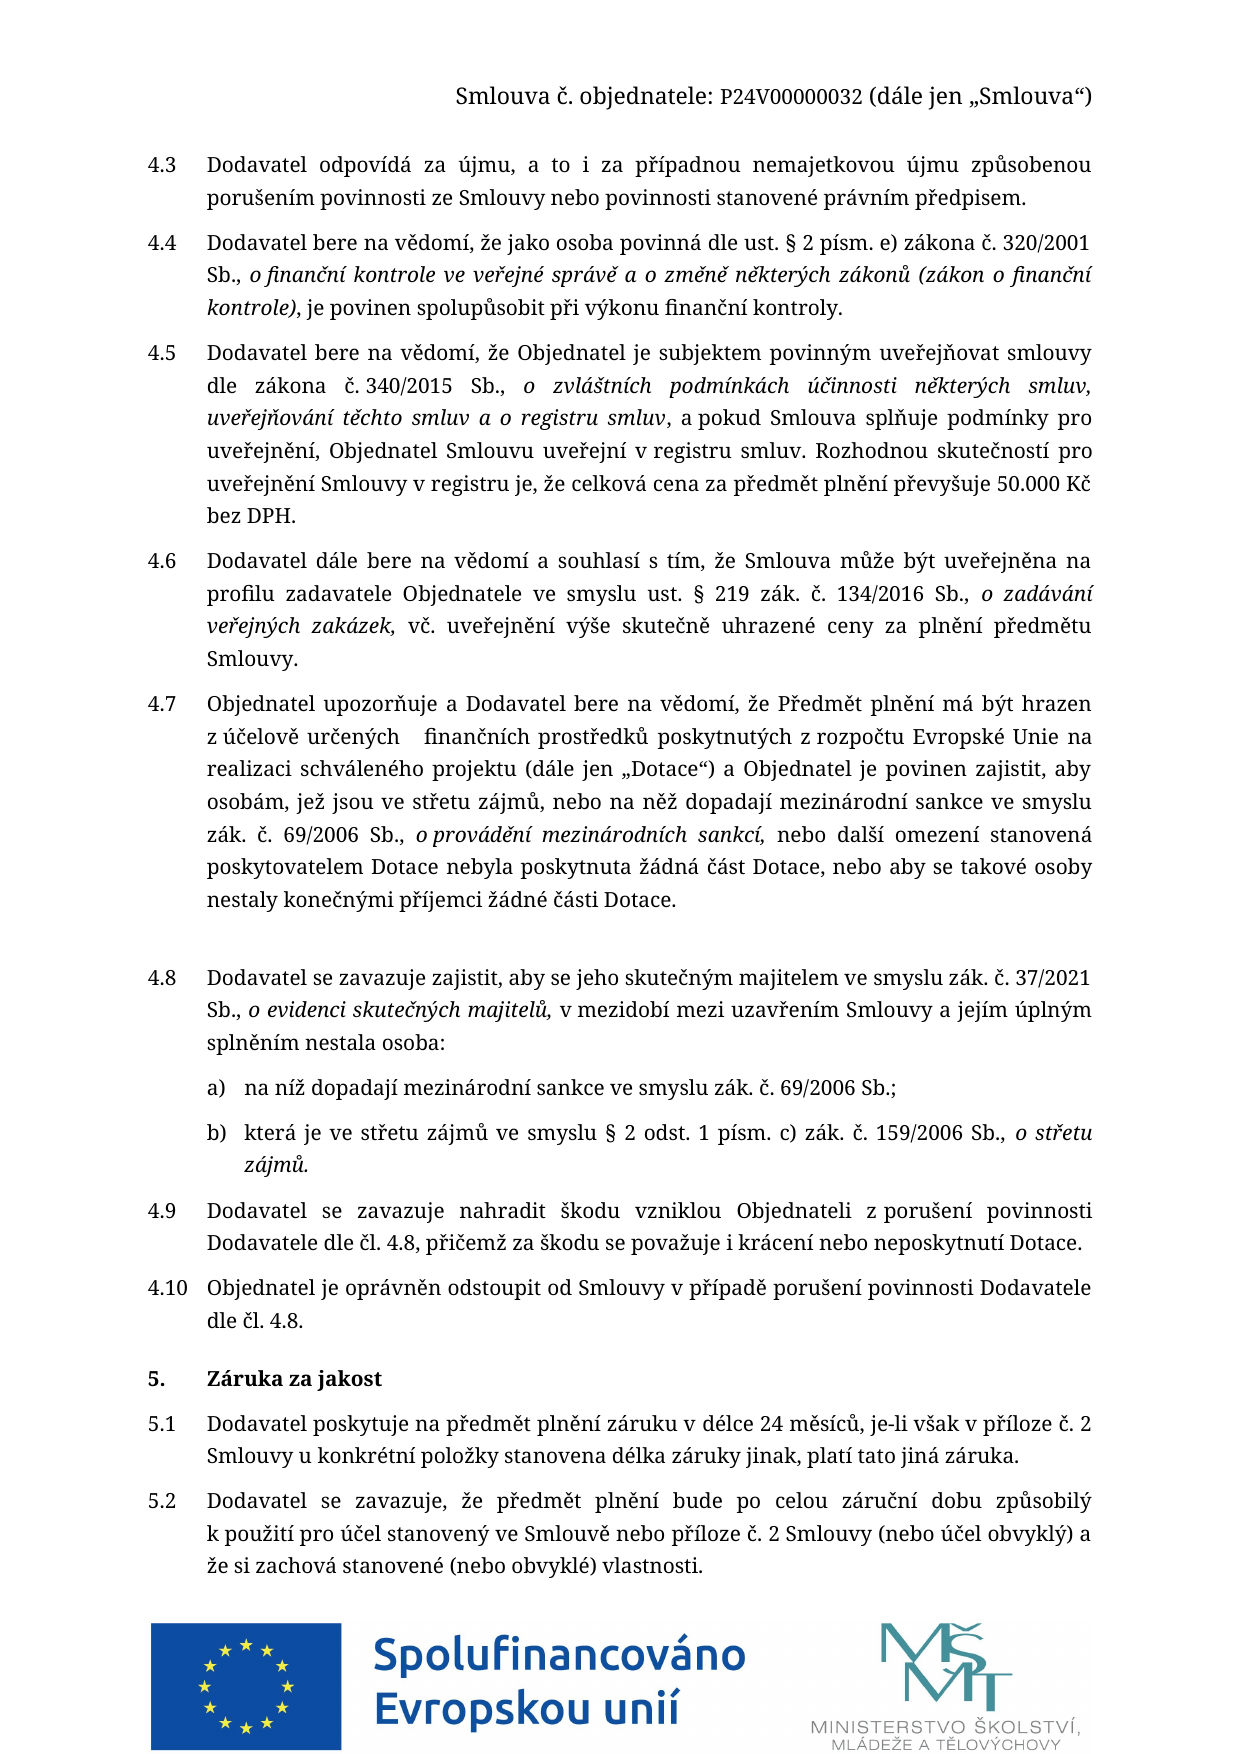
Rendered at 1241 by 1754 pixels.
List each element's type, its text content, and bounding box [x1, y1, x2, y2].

list Dodavatel se zavazuje nahradit škodu vzniklou Objednateli z porušení povinnosti Dodavatele dle čl. 4.8, přičemž za škodu se považuje i krácení nebo neposkytnutí Dotace. [148, 1196, 1093, 1257]
list na níž dopadají mezinárodní sankce ve smyslu zák. č. 69/2006 Sb.; [207, 1073, 1093, 1101]
picture [147, 1619, 1093, 1754]
list Objednatel je oprávněn odstoupit od Smlouvy v případě porušení povinnosti Dodavatele dle čl. 4.8. [148, 1273, 1093, 1334]
list Dodavatel se zavazuje zajistit, aby se jeho skutečným majitelem ve smyslu zák. č. 37/2021 Sb., o evidenci skutečných majitelů, v mezidobí mezi uzavřením Smlouvy a jejím úplným splněním nestala osoba: [148, 963, 1093, 1056]
list Dodavatel odpovídá za újmu, a to i za případnou nemajetkovou újmu způsobenou porušením povinnosti ze Smlouvy nebo povinnosti stanovené právním předpisem. [148, 150, 1093, 211]
list Dodavatel poskytuje na předmět plnění záruku v délce 24 měsíců, je-li však v příloze č. 2 Smlouvy u konkrétní položky stanovena délka záruky jinak, platí tato jiná záruka. [148, 1409, 1093, 1470]
list Objednatel upozorňuje a Dodavatel bere na vědomí, že Předmět plnění má být hrazen z účelově určených finančních prostředků poskytnutých z rozpočtu Evropské Unie na realizaci schváleného projektu (dále jen „Dotace“) a Objednatel je povinen zajistit, aby osobám, jež jsou ve střetu zájmů, nebo na něž dopadají mezinárodní sankce ve smyslu zák. č. 69/2006 Sb., o provádění mezinárodních sankcí, nebo další omezení stanovená poskytovatelem Dotace nebyla poskytnuta žádná část Dotace, nebo aby se takové osoby nestaly konečnými příjemci žádné části Dotace. [148, 689, 1093, 913]
list která je ve střetu zájmů ve smyslu § 2 odst. 1 písm. c) zák. č. 159/2006 Sb., o střetu zájmů. [207, 1118, 1093, 1179]
list Záruka za jakost [148, 1364, 1093, 1392]
list Dodavatel bere na vědomí, že jako osoba povinná dle ust. § 2 písm. e) zákona č. 320/2001 Sb., o finanční kontrole ve veřejné správě a o změně některých zákonů (zákon o finanční kontrole), je povinen spolupůsobit při výkonu finanční kontroly. [148, 228, 1093, 322]
list Dodavatel bere na vědomí, že Objednatel je subjektem povinným uveřejňovat smlouvy dle zákona č. 340/2015 Sb., o zvláštních podmínkách účinnosti některých smluv, uveřejňování těchto smluv a o registru smluv, a pokud Smlouva splňuje podmínky pro uveřejnění, Objednatel Smlouvu uveřejní v registru smluv. Rozhodnou skutečností pro uveřejnění Smlouvy v registru je, že celková cena za předmět plnění převyšuje 50.000 Kč bez DPH. [148, 338, 1093, 530]
list Dodavatel dále bere na vědomí a souhlasí s tím, že Smlouva může být uveřejněna na profilu zadavatele Objednatele ve smyslu ust. § 219 zák. č. 134/2016 Sb., o zadávání veřejných zakázek, vč. uveřejnění výše skutečně uhrazené ceny za plnění předmětu Smlouvy. [148, 546, 1093, 673]
list Dodavatel se zavazuje, že předmět plnění bude po celou záruční dobu způsobilý k použití pro účel stanovený ve Smlouvě nebo příloze č. 2 Smlouvy (nebo účel obvyklý) a že si zachová stanovené (nebo obvyklé) vlastnosti. [148, 1486, 1093, 1580]
